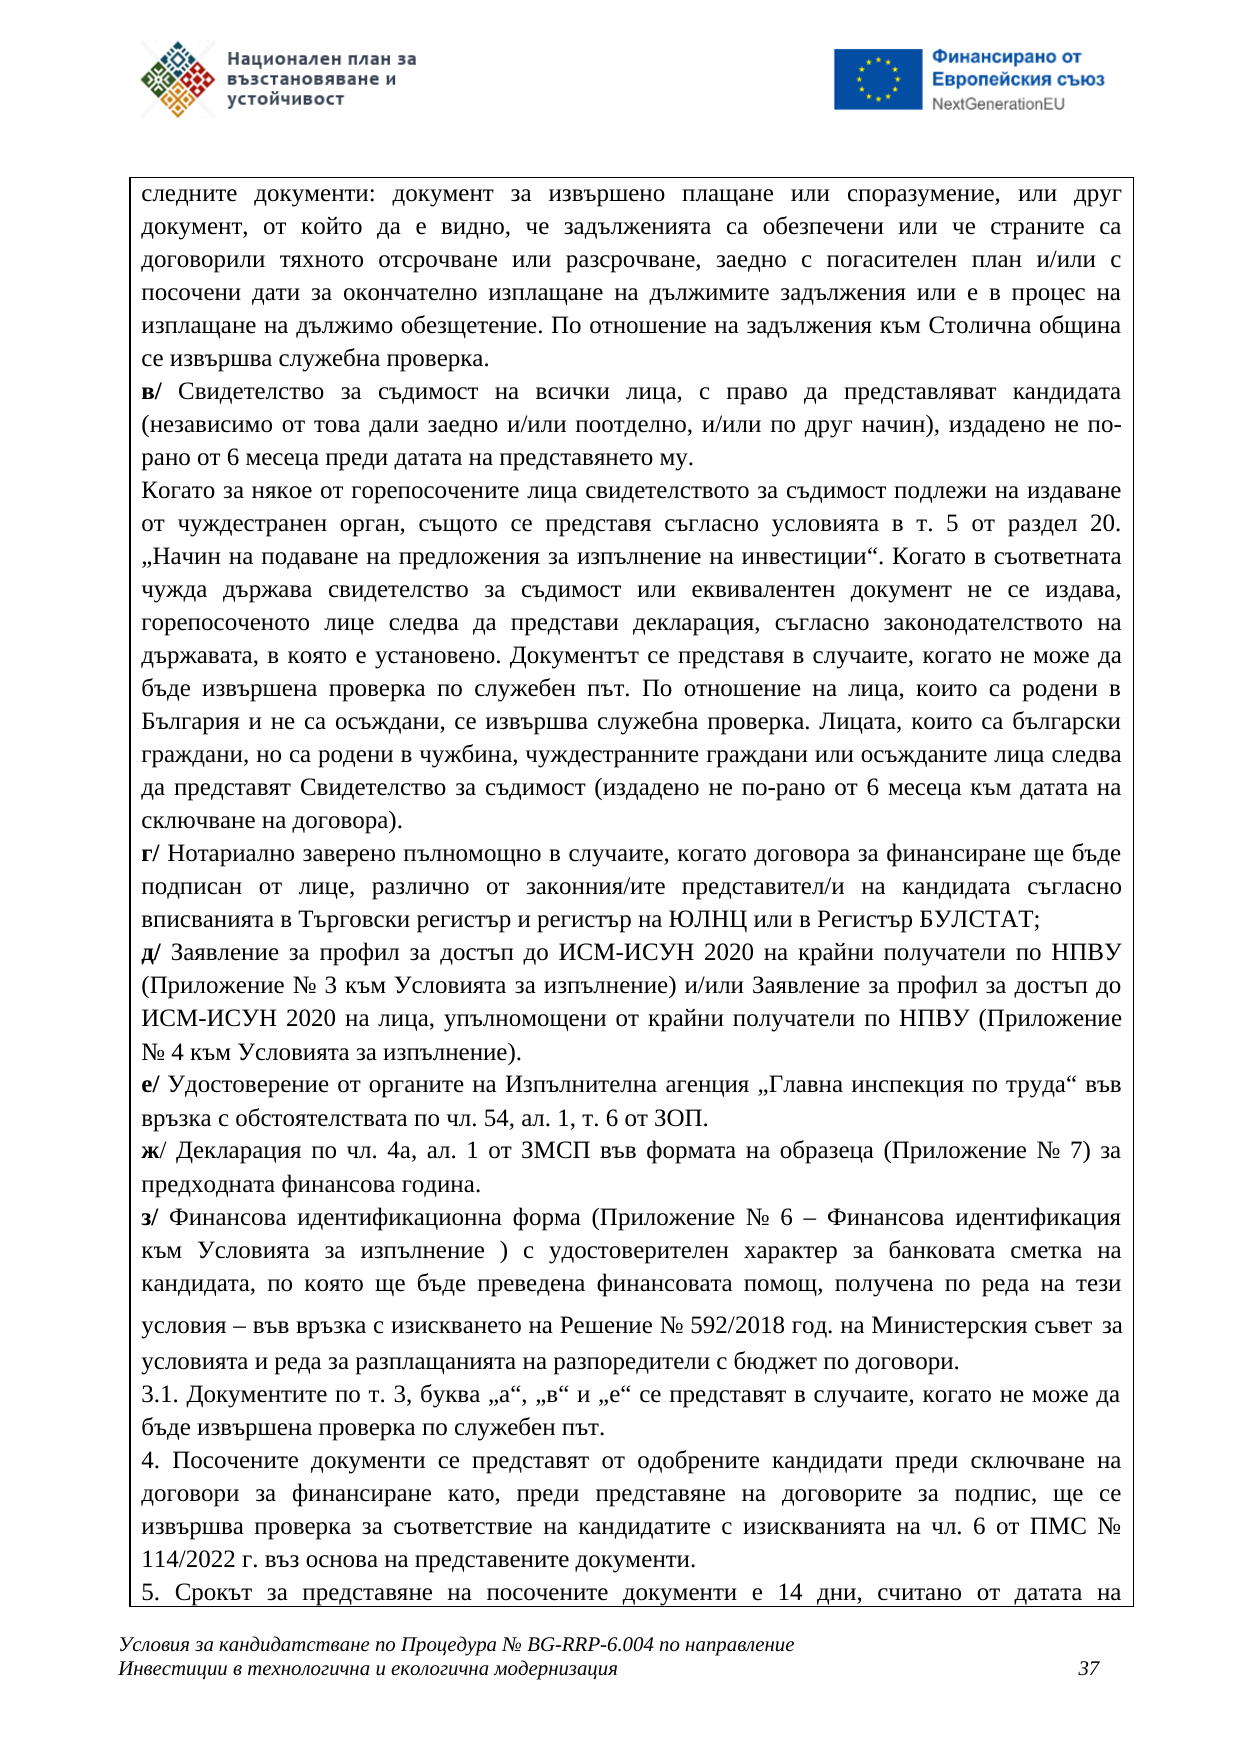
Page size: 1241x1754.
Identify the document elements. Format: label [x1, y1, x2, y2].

table_header [131, 178, 1133, 1606]
picture [126, 29, 1130, 130]
